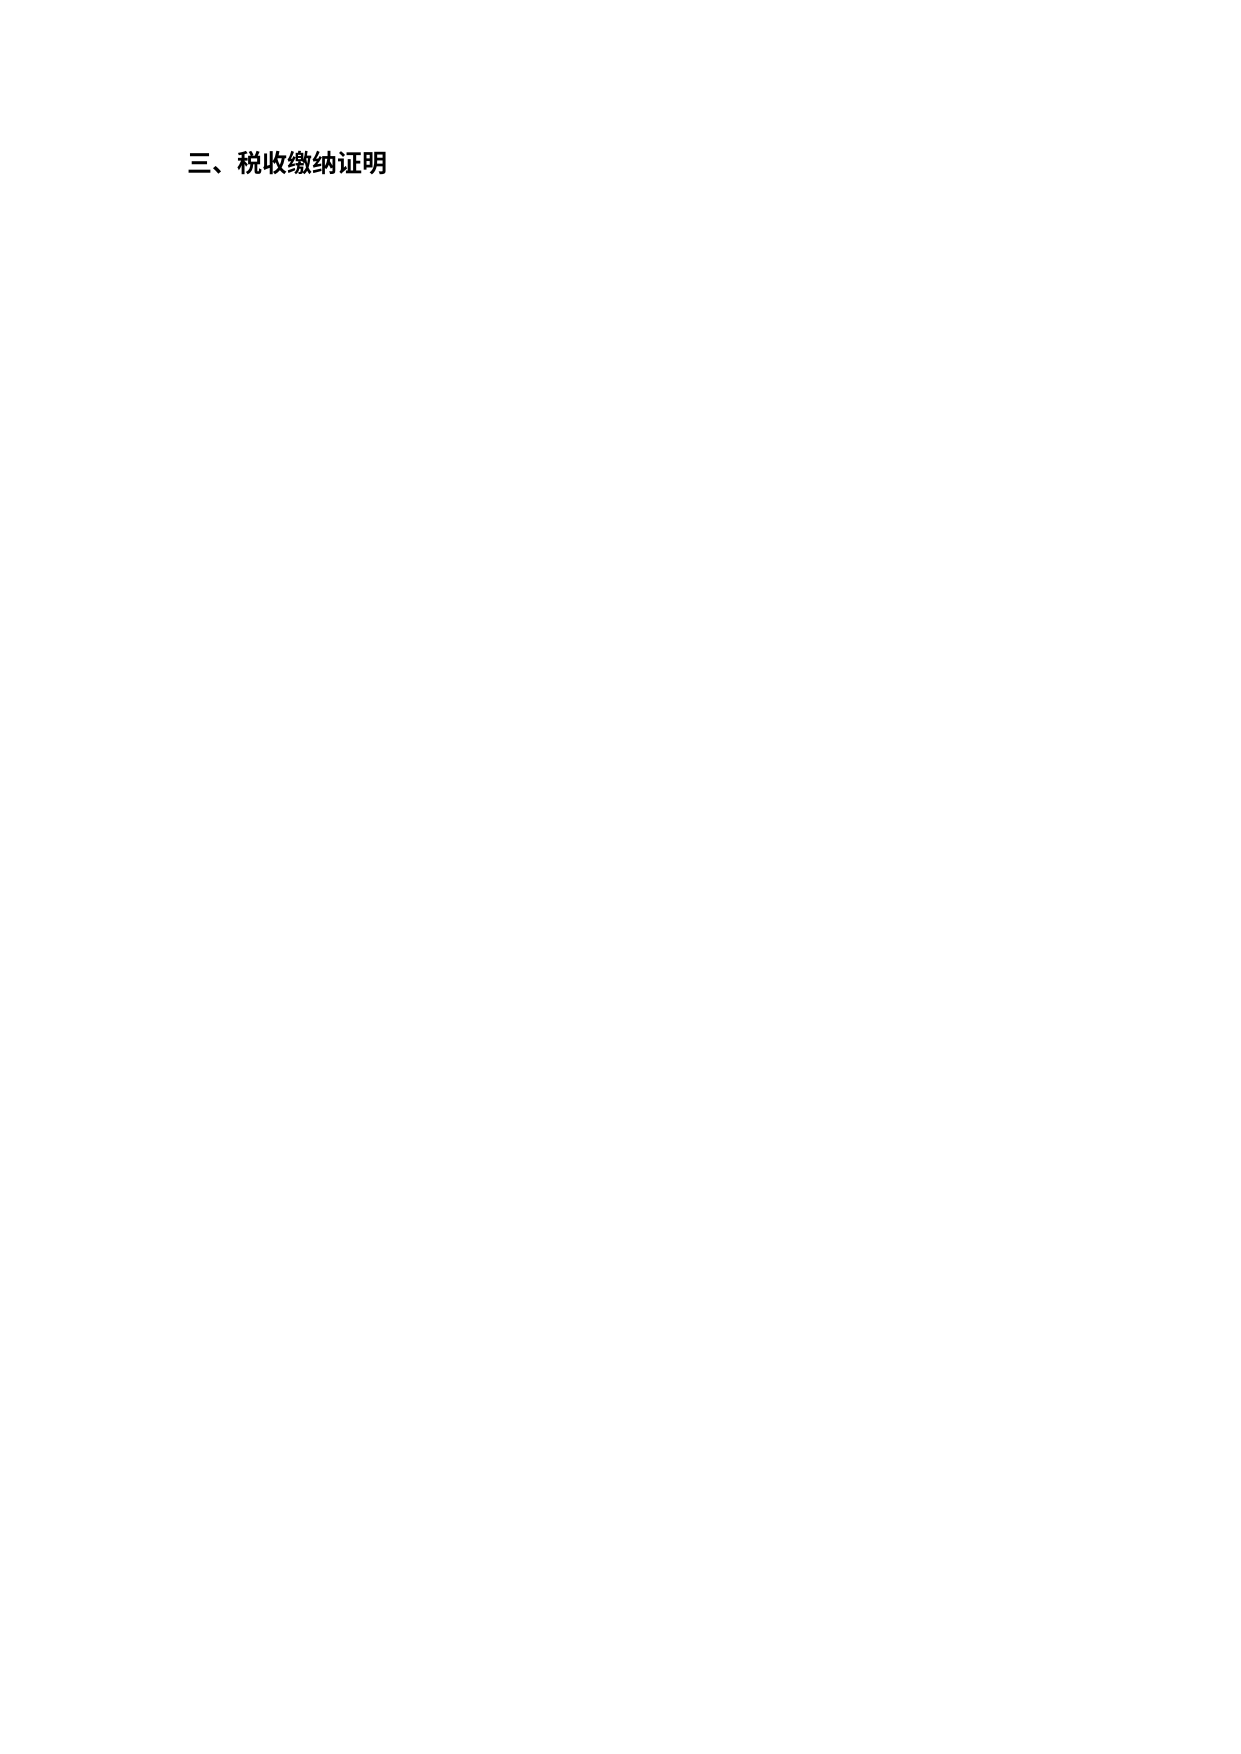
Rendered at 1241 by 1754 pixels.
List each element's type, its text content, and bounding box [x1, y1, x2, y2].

text 三、税收缴纳证明 [187, 129, 1053, 194]
